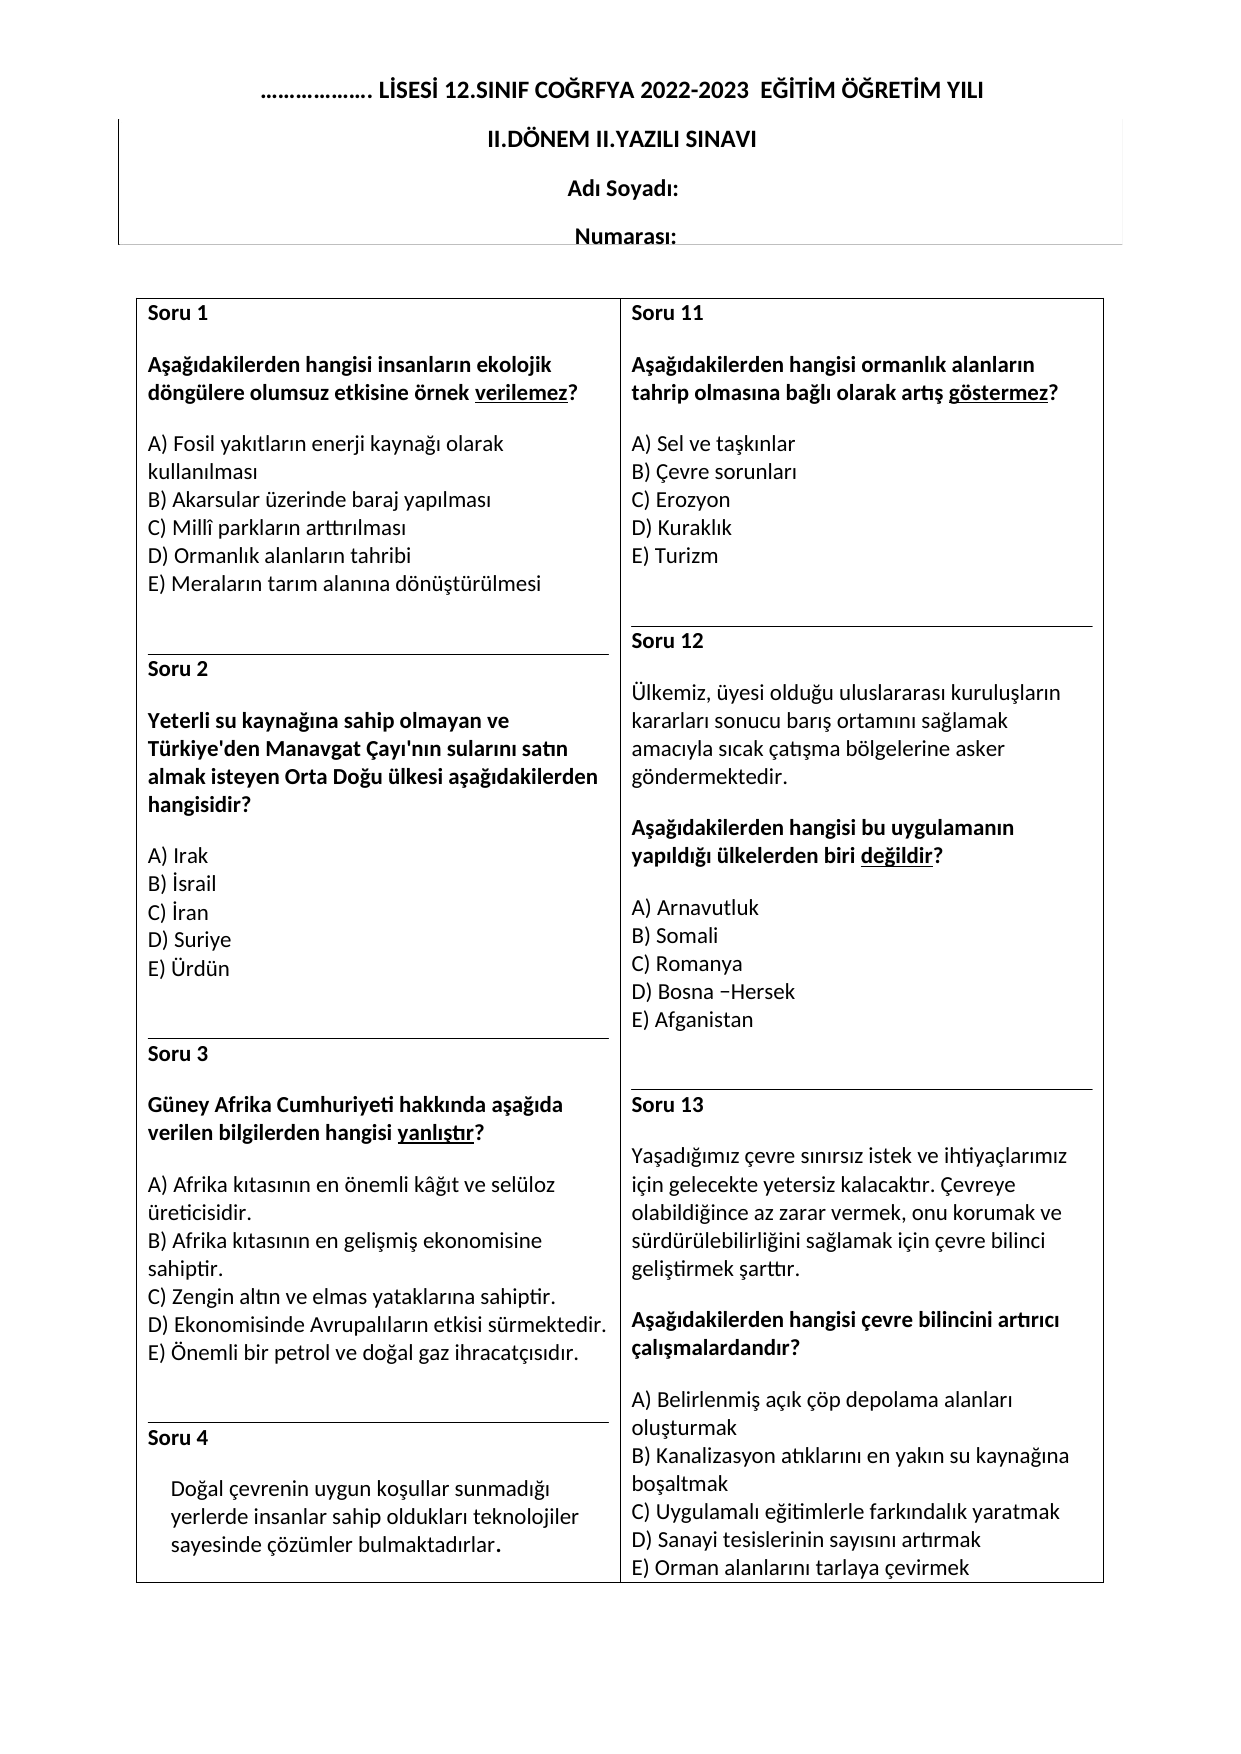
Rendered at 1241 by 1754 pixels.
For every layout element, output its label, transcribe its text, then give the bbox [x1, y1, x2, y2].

picture [118, 118, 1123, 245]
